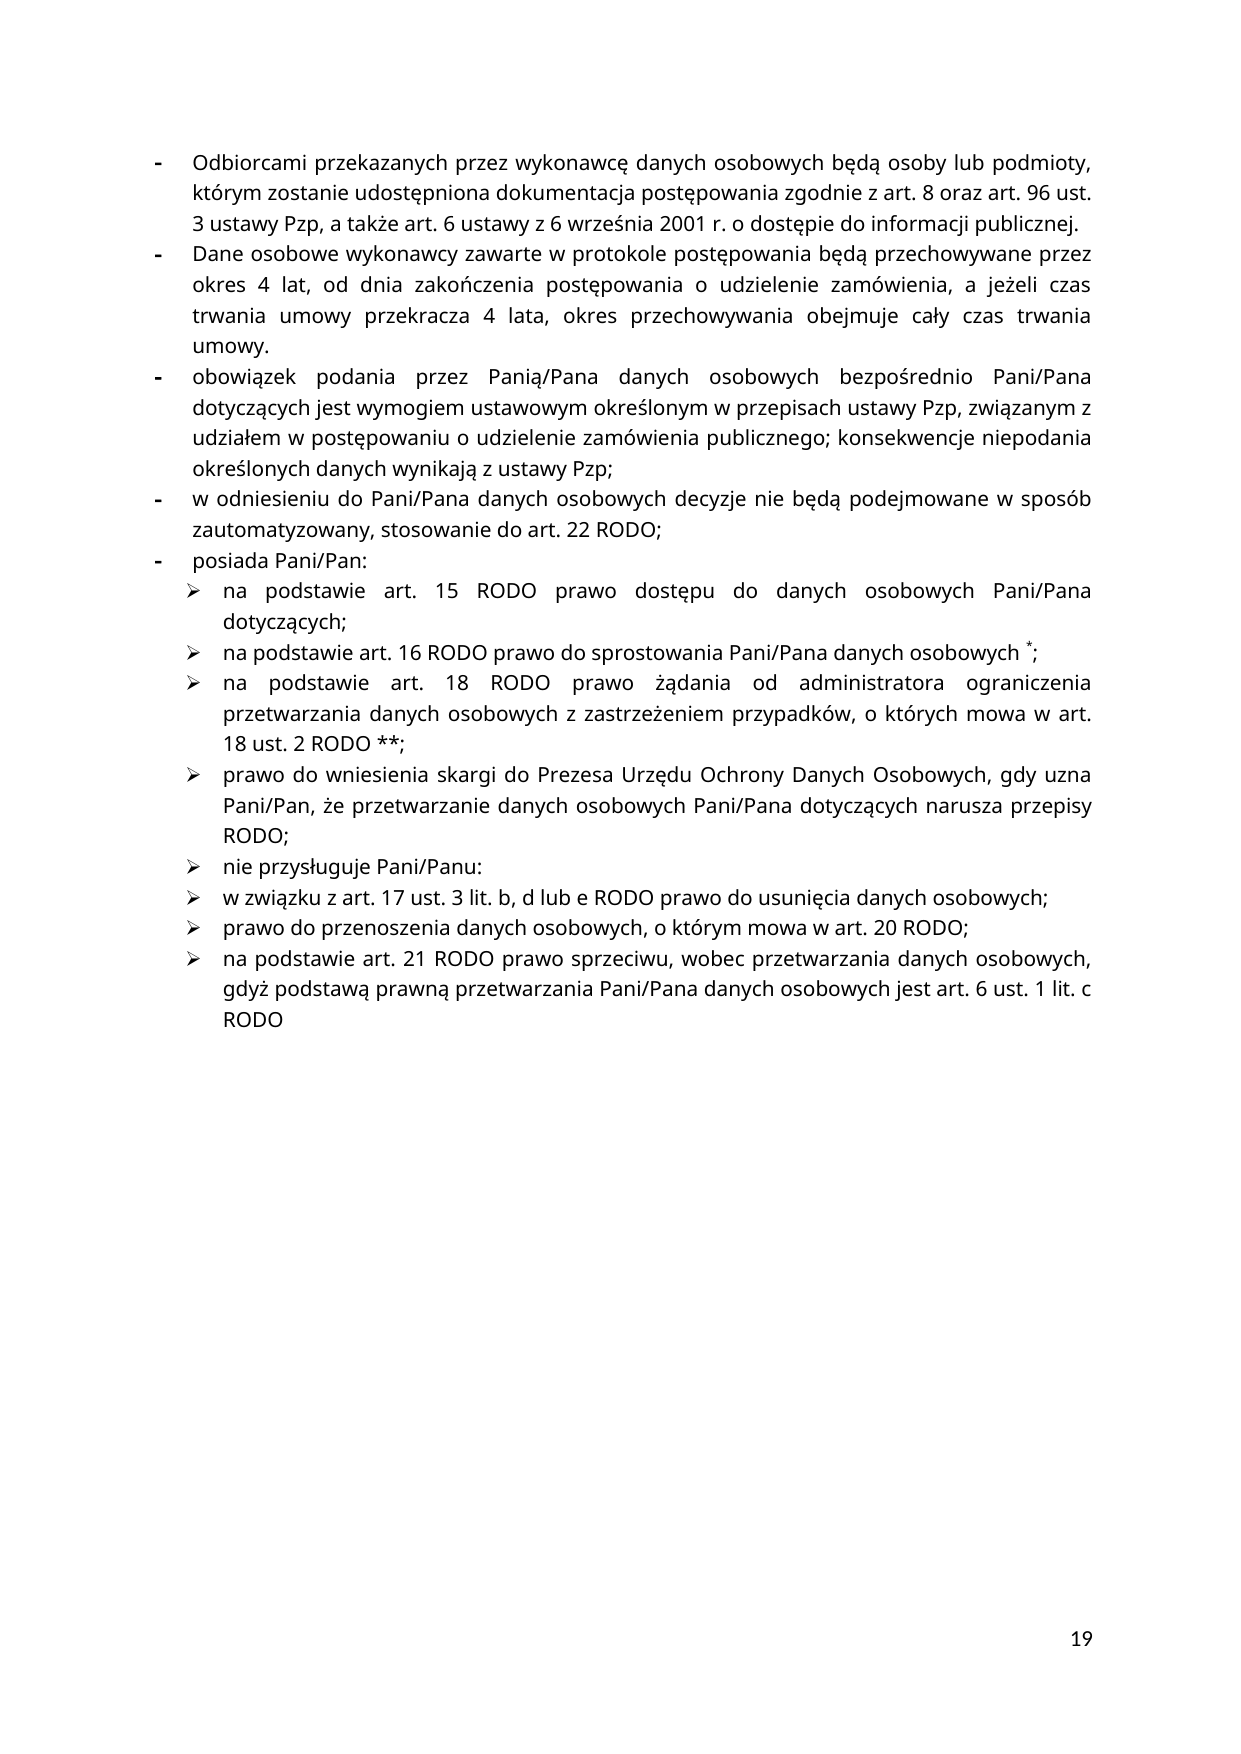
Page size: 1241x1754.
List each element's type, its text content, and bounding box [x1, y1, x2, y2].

list na podstawie art. 16 RODO prawo do sprostowania Pani/Pana danych osobowych *; [185, 638, 1093, 666]
list prawo do przenoszenia danych osobowych, o którym mowa w art. 20 RODO; [185, 913, 1093, 942]
list w odniesieniu do Pani/Pana danych osobowych decyzje nie będą podejmowane w sposób zautomatyzowany, stosowanie do art. 22 RODO; [154, 484, 1093, 543]
list na podstawie art. 18 RODO prawo żądania od administratora ograniczenia przetwarzania danych osobowych z zastrzeżeniem przypadków, o których mowa w art. 18 ust. 2 RODO **; [185, 668, 1093, 758]
list w związku z art. 17 ust. 3 lit. b, d lub e RODO prawo do usunięcia danych osobowych; [185, 883, 1093, 911]
list posiada Pani/Pan: [154, 546, 1093, 574]
list nie przysługuje Pani/Panu: [185, 852, 1093, 880]
list Dane osobowe wykonawcy zawarte w protokole postępowania będą przechowywane przez okres 4 lat, od dnia zakończenia postępowania o udzielenie zamówienia, a jeżeli czas trwania umowy przekracza 4 lata, okres przechowywania obejmuje cały czas trwania umowy. [154, 239, 1093, 360]
list Odbiorcami przekazanych przez wykonawcę danych osobowych będą osoby lub podmioty, którym zostanie udostępniona dokumentacja postępowania zgodnie z art. 8 oraz art. 96 ust. 3 ustawy Pzp, a także art. 6 ustawy z 6 września 2001 r. o dostępie do informacji publicznej. [154, 148, 1093, 237]
list obowiązek podania przez Panią/Pana danych osobowych bezpośrednio Pani/Pana dotyczących jest wymogiem ustawowym określonym w przepisach ustawy Pzp, związanym z udziałem w postępowaniu o udzielenie zamówienia publicznego; konsekwencje niepodania określonych danych wynikają z ustawy Pzp; [154, 362, 1093, 482]
list na podstawie art. 15 RODO prawo dostępu do danych osobowych Pani/Pana dotyczących; [185, 576, 1093, 635]
list prawo do wniesienia skargi do Prezesa Urzędu Ochrony Danych Osobowych, gdy uzna Pani/Pan, że przetwarzanie danych osobowych Pani/Pana dotyczących narusza przepisy RODO; [185, 760, 1093, 850]
list na podstawie art. 21 RODO prawo sprzeciwu, wobec przetwarzania danych osobowych, gdyż podstawą prawną przetwarzania Pani/Pana danych osobowych jest art. 6 ust. 1 lit. c RODO [185, 944, 1093, 1033]
